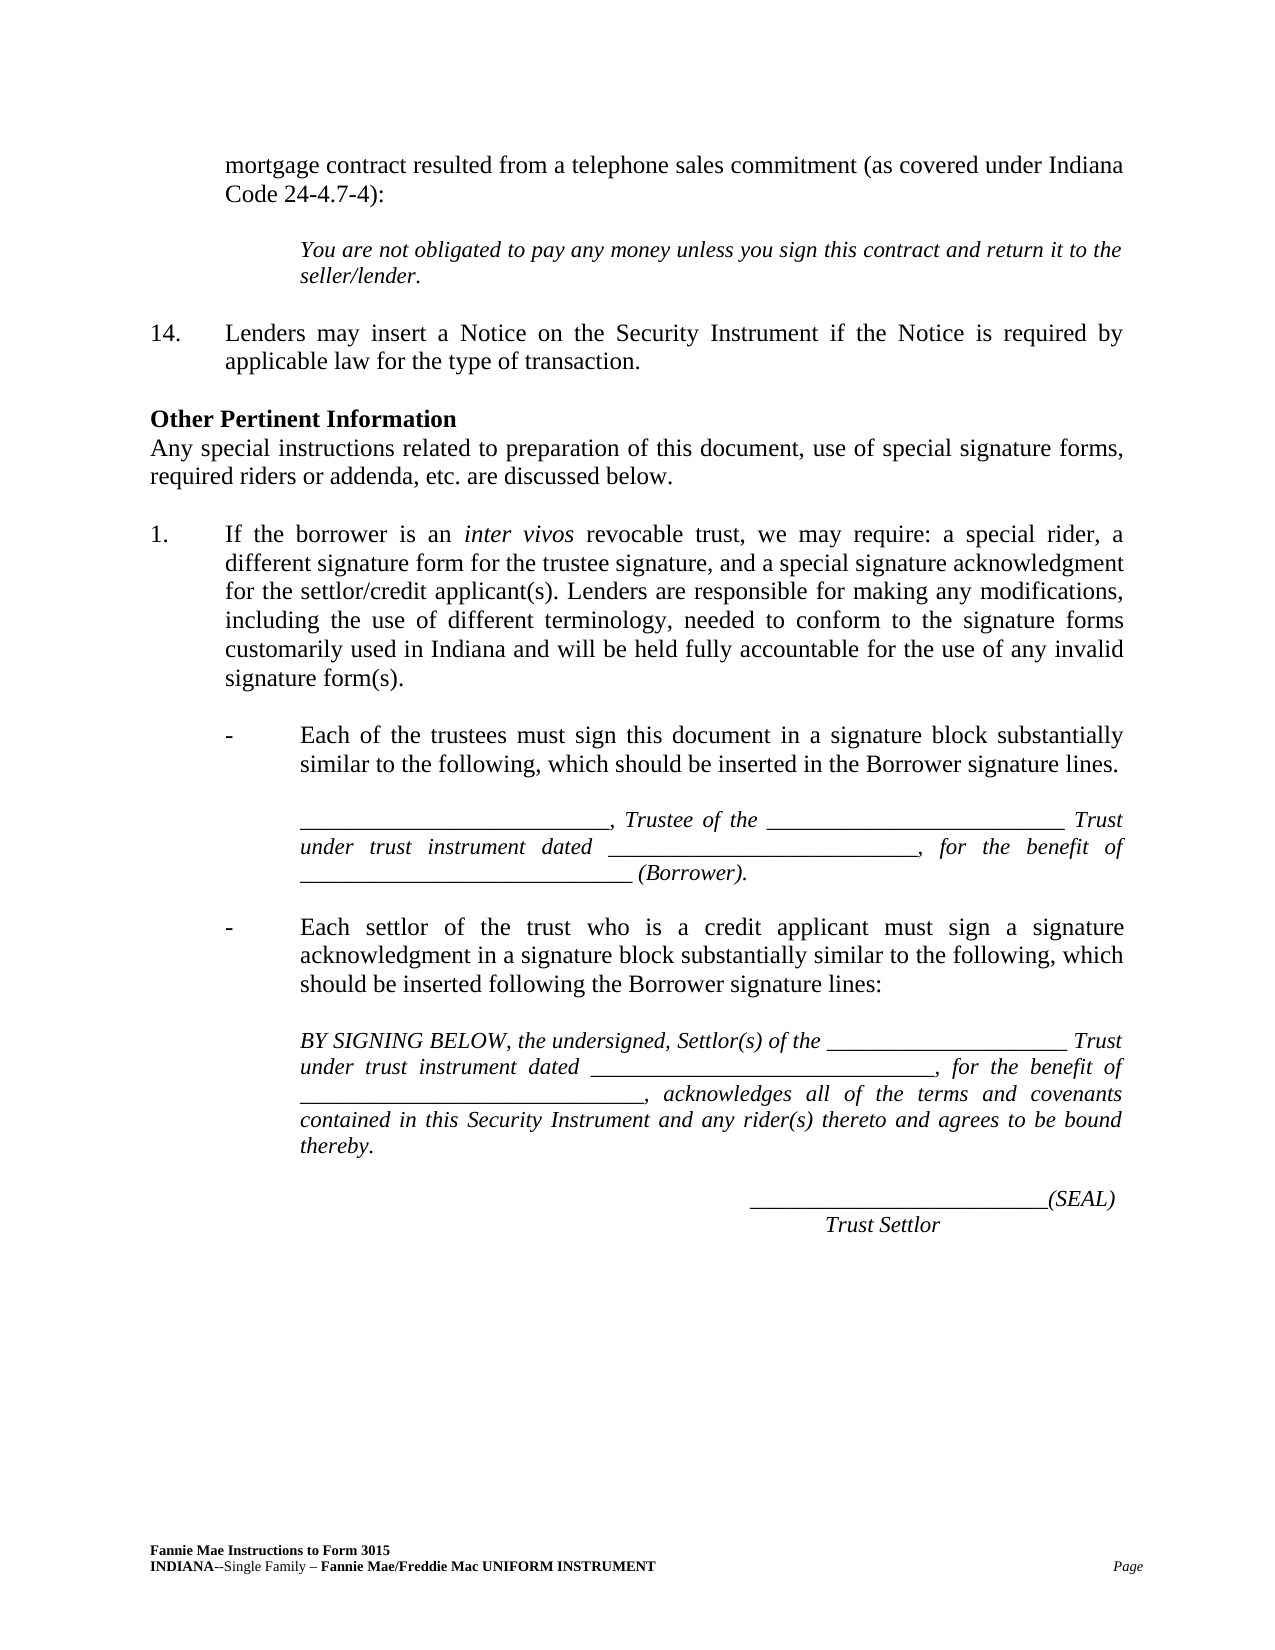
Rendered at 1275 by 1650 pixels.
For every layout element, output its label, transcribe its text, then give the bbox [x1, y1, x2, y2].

text 14. Lenders may insert a Notice on the Security Instrument if the Notice is required by applicable law for the type of transaction. [150, 318, 1125, 375]
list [150, 150, 1125, 207]
text - Each settlor of the trust who is a credit applicant must sign a signature acknowledgment in a signature block substantially similar to the following, which should be inserted following the Borrower signature lines: [225, 912, 1125, 998]
text Other Pertinent Information [150, 404, 1125, 433]
text ___________________________, Trustee of the __________________________ Trust under trust instrument dated ___________________________, for the benefit of _____________________________ (Borrower). [300, 806, 1125, 886]
text 1. If the borrower is an inter vivos revocable trust, we may require: a special rider, a different signature form for the trustee signature, and a special signature acknowledgment for the settlor/credit applicant(s). Lenders are responsible for making any modifications, including the use of different terminology, needed to conform to the signature forms customarily used in and will be held fully accountable for the use of any invalid signature form(s). [150, 519, 1125, 691]
text __________________________(SEAL) [150, 1185, 1125, 1211]
text Trust Settlor [150, 1211, 1125, 1238]
text You are not obligated to pay any money unless you sign this contract and return it to the seller/lender. [300, 236, 1125, 289]
text Any special instructions related to preparation of this document, use of special signature forms, required riders or addenda, etc. are discussed below. [150, 433, 1125, 490]
text - Each of the trustees must sign this document in a signature block substantially similar to the following, which should be inserted in the Borrower signature lines. [225, 720, 1125, 778]
text BY SIGNING BELOW, the undersigned, Settlor(s) of the _____________________ Trust under trust instrument dated ______________________________, for the benefit of ______________________________, acknowledges all of the terms and covenants contained in this Security Instrument and any rider(s) thereto and agrees to be bound thereby. [300, 1027, 1125, 1159]
